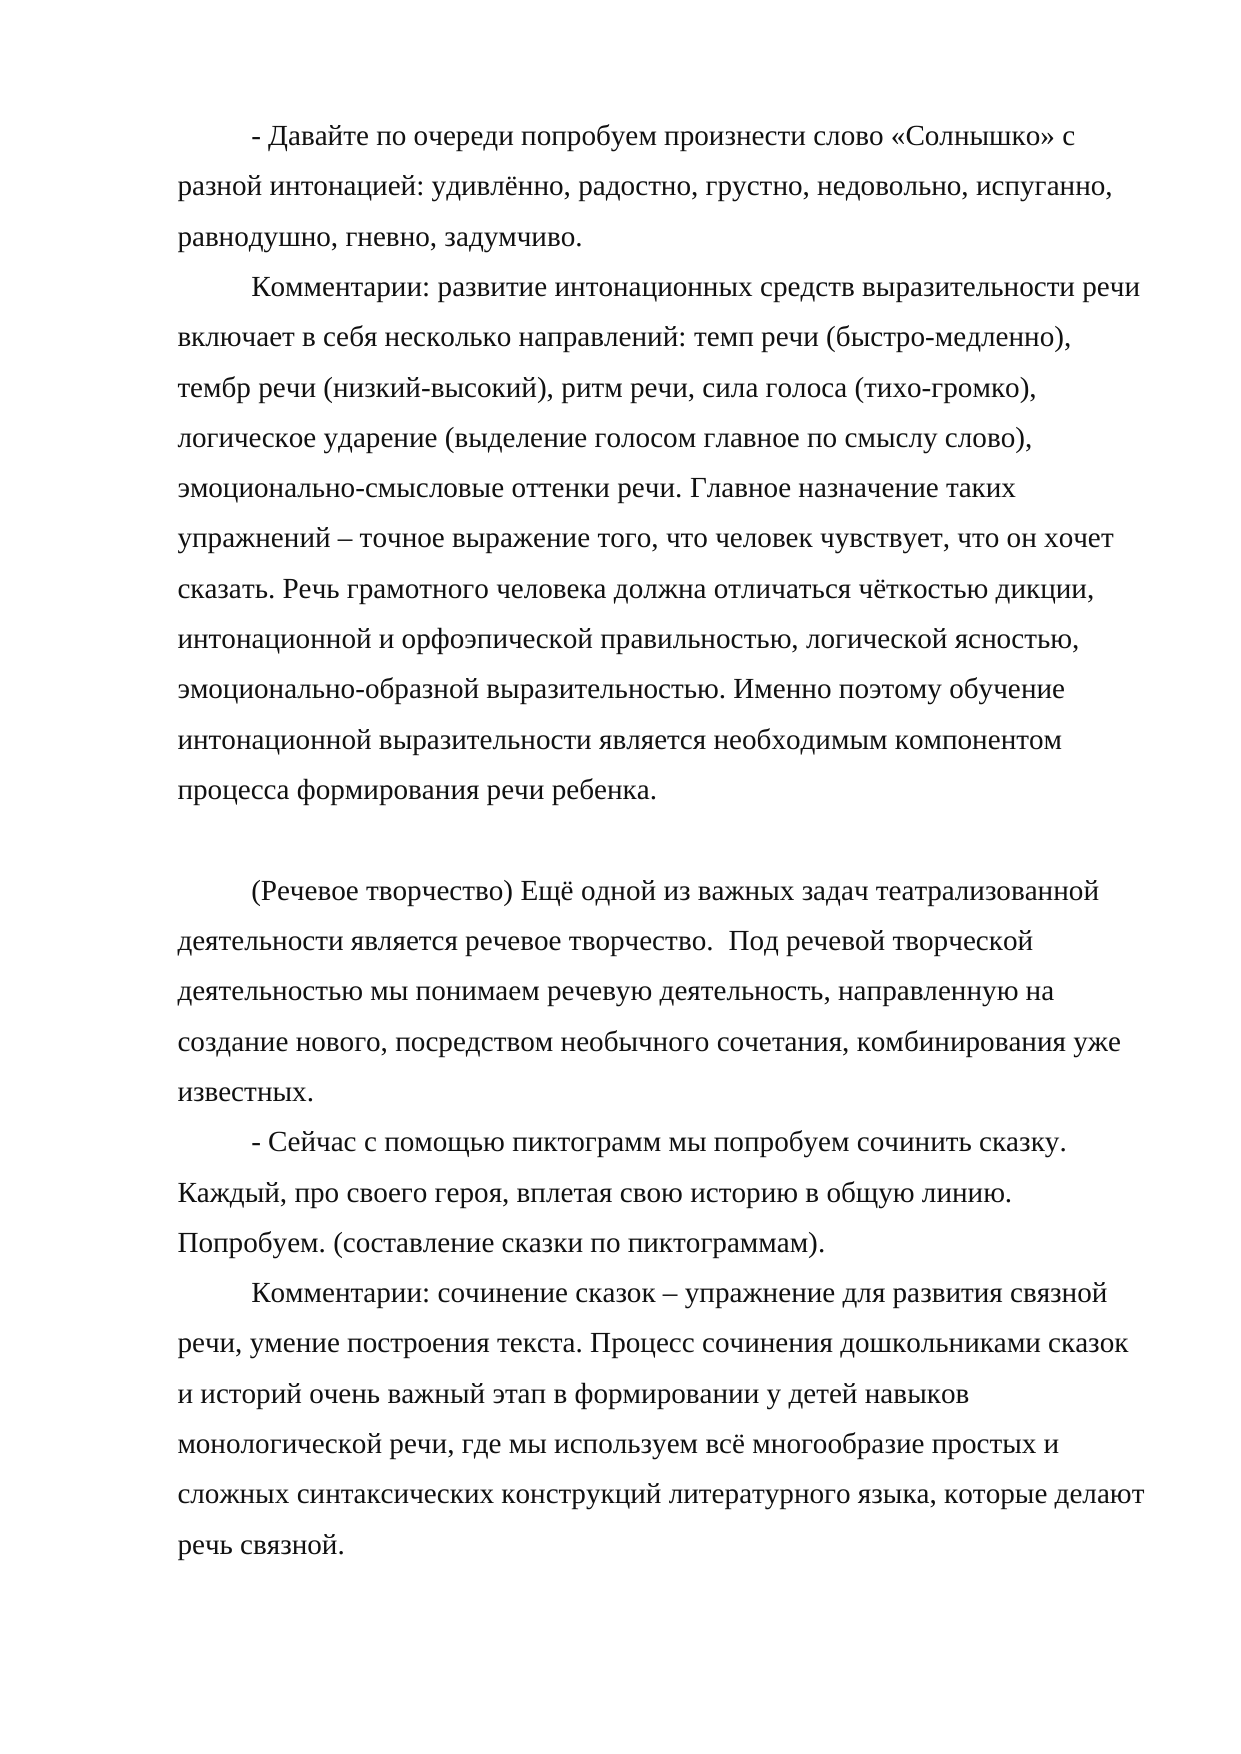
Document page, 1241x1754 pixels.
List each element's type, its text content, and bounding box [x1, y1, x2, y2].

text - Давайте по очереди попробуем произнести слово «Солнышко» с разной интонацией: удивлённо, радостно, грустно, недовольно, испуганно, равнодушно, гневно, задумчиво. [177, 118, 1152, 252]
text (Речевое творчество) Ещё одной из важных задач театрализованной деятельности является речевое творчество. Под речевой творческой деятельностью мы понимаем речевую деятельность, направленную на создание нового, посредством необычного сочетания, комбинирования уже известных. [177, 873, 1152, 1108]
text Комментарии: сочинение сказок – упражнение для развития связной речи, умение построения текста. Процесс сочинения дошкольниками сказок и историй очень важный этап в формировании у детей навыков монологической речи, где мы используем всё многообразие простых и сложных синтаксических конструкций литературного языка, которые делают речь связной. [177, 1275, 1152, 1560]
text Комментарии: развитие интонационных средств выразительности речи включает в себя несколько направлений: темп речи (быстро-медленно), тембр речи (низкий-высокий), ритм речи, сила голоса (тихо-громко), логическое ударение (выделение голосом главное по смыслу слово), эмоционально-смысловые оттенки речи. Главное назначение таких упражнений – точное выражение того, что человек чувствует, что он хочет сказать. Речь грамотного человека должна отличаться чёткостью дикции, интонационной и орфоэпической правильностью, логической ясностью, эмоционально-образной выразительностью. Именно поэтому обучение интонационной выразительности является необходимым компонентом процесса формирования речи ребенка. [177, 269, 1152, 806]
text - Сейчас с помощью пиктограмм мы попробуем сочинить сказку. Каждый, про своего героя, вплетая свою историю в общую линию. Попробуем. (составление сказки по пиктограммам). [177, 1124, 1152, 1258]
